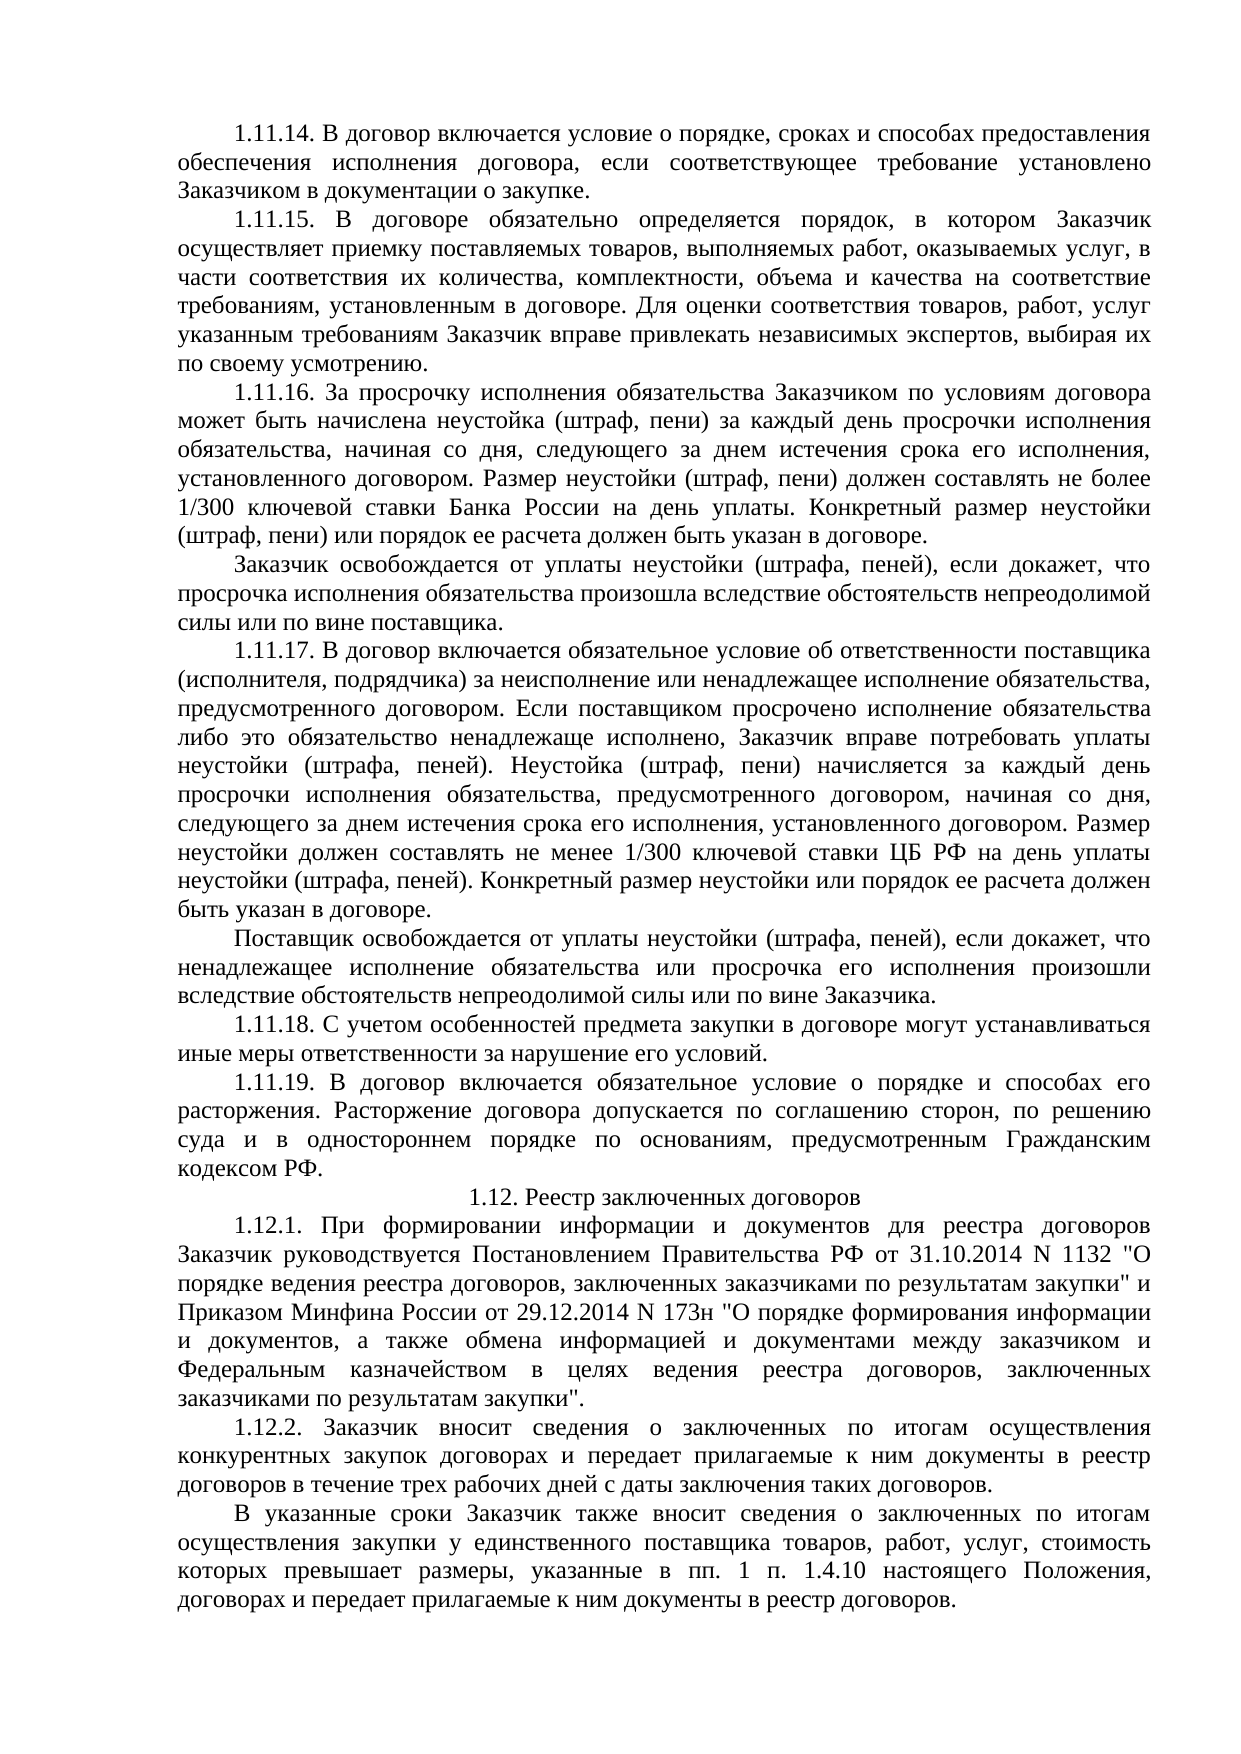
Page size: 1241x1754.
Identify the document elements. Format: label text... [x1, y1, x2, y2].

text Заказчик освобождается от уплаты неустойки (штрафа, пеней), если докажет, что просрочка исполнения обязательства произошла вследствие обстоятельств непреодолимой силы или по вине поставщика. [177, 549, 1152, 636]
text 1.11.14. В договор включается условие о порядке, сроках и способах предоставления обеспечения исполнения договора, если соответствующее требование установлено Заказчиком в документации о закупке. [177, 118, 1152, 204]
text 1.11.17. В договор включается обязательное условие об ответственности поставщика (исполнителя, подрядчика) за неисполнение или ненадлежащее исполнение обязательства, предусмотренного договором. Если поставщиком просрочено исполнение обязательства либо это обязательство ненадлежаще исполнено, Заказчик вправе потребовать уплаты неустойки (штрафа, пеней). Неустойка (штраф, пени) начисляется за каждый день просрочки исполнения обязательства, предусмотренного договором, начиная со дня, следующего за днем истечения срока его исполнения, установленного договором. Размер неустойки должен составлять не менее 1/300 ключевой ставки ЦБ РФ на день уплаты неустойки (штрафа, пеней). Конкретный размер неустойки или порядок ее расчета должен быть указан в договоре. [177, 636, 1152, 923]
text 1.12.2. Заказчик вносит сведения о заключенных по итогам осуществления конкурентных закупок договорах и передает прилагаемые к ним документы в реестр договоров в течение трех рабочих дней с даты заключения таких договоров. [177, 1412, 1152, 1498]
text 1.11.18. С учетом особенностей предмета закупки в договоре могут устанавливаться иные меры ответственности за нарушение его условий. [177, 1009, 1152, 1067]
text Поставщик освобождается от уплаты неустойки (штрафа, пеней), если докажет, что ненадлежащее исполнение обязательства или просрочка его исполнения произошли вследствие обстоятельств непреодолимой силы или по вине Заказчика. [177, 923, 1152, 1009]
text 1.12. Реестр заключенных договоров [177, 1182, 1152, 1211]
text 1.11.19. В договор включается обязательное условие о порядке и способах его расторжения. Расторжение договора допускается по соглашению сторон, по решению суда и в одностороннем порядке по основаниям, предусмотренным Гражданским кодексом РФ. [177, 1067, 1152, 1182]
text 1.11.15. В договоре обязательно определяется порядок, в котором Заказчик осуществляет приемку поставляемых товаров, выполняемых работ, оказываемых услуг, в части соответствия их количества, комплектности, объема и качества на соответствие требованиям, установленным в договоре. Для оценки соответствия товаров, работ, услуг указанным требованиям Заказчик вправе привлекать независимых экспертов, выбирая их по своему усмотрению. [177, 204, 1152, 377]
text 1.12.1. При формировании информации и документов для реестра договоров Заказчик руководствуется Постановлением Правительства РФ от 31.10.2014 N 1132 "О порядке ведения реестра договоров, заключенных заказчиками по результатам закупки" и Приказом Минфина России от 29.12.2014 N 173н "О порядке формирования информации и документов, а также обмена информацией и документами между заказчиком и Федеральным казначейством в целях ведения реестра договоров, заключенных заказчиками по результатам закупки". [177, 1211, 1152, 1412]
text В указанные сроки Заказчик также вносит сведения о заключенных по итогам осуществления закупки у единственного поставщика товаров, работ, услуг, стоимость которых превышает размеры, указанные в пп. 1 п. 1.4.10 настоящего Положения, договорах и передает прилагаемые к ним документы в реестр договоров. [177, 1498, 1152, 1613]
text 1.11.16. За просрочку исполнения обязательства Заказчиком по условиям договора может быть начислена неустойка (штраф, пени) за каждый день просрочки исполнения обязательства, начиная со дня, следующего за днем истечения срока его исполнения, установленного договором. Размер неустойки (штраф, пени) должен составлять не более 1/300 ключевой ставки Банка России на день уплаты. Конкретный размер неустойки (штраф, пени) или порядок ее расчета должен быть указан в договоре. [177, 377, 1152, 549]
